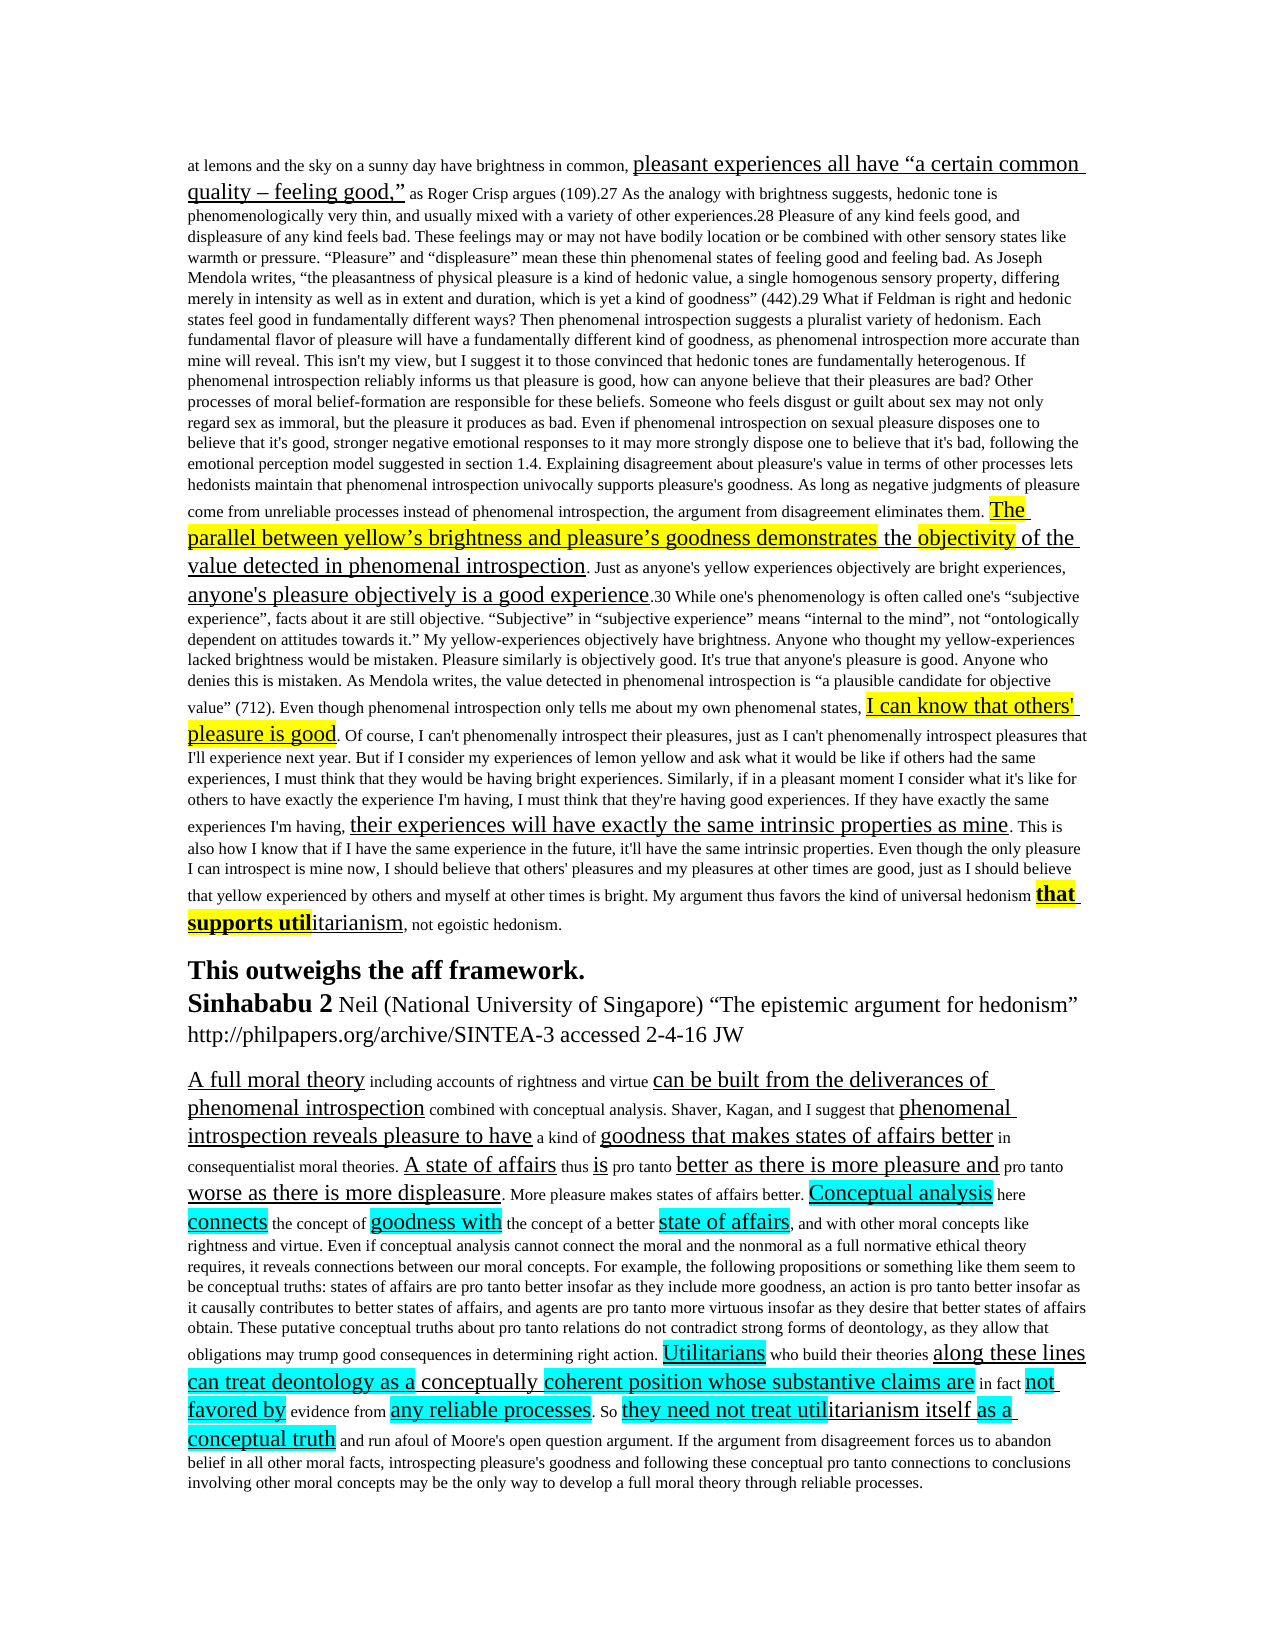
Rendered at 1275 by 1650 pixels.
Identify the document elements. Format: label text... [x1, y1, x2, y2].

text Sinhababu 2 Neil (National University of Singapore) “The epistemic argument for hedonism” http://philpapers.org/archive/SINTEA-3 accessed 2-4-16 JW [187, 987, 1087, 1047]
subtitle This outweighs the aff framework. [187, 954, 1087, 985]
text A full moral theory including accounts of rightness and virtue can be built from the deliverances of phenomenal introspection combined with conceptual analysis. Shaver, Kagan, and I suggest that phenomenal introspection reveals pleasure to have a kind of goodness that makes states of affairs better in consequentialist moral theories. A state of affairs thus is pro tanto better as there is more pleasure and pro tanto worse as there is more displeasure. More pleasure makes states of affairs better. Conceptual analysis here connects the concept of goodness with the concept of a better state of affairs, and with other moral concepts like rightness and virtue. Even if conceptual analysis cannot connect the moral and the nonmoral as a full normative ethical theory requires, it reveals connections between our moral concepts. For example, the following propositions or something like them seem to be conceptual truths: states of affairs are pro tanto better insofar as they include more goodness, an action is pro tanto better insofar as it causally contributes to better states of affairs, and agents are pro tanto more virtuous insofar as they desire that better states of affairs obtain. These putative conceptual truths about pro tanto relations do not contradict strong forms of deontology, as they allow that obligations may trump good consequences in determining right action. Utilitarians who build their theories along these lines can treat deontology as a conceptually coherent position whose substantive claims are in fact not favored by evidence from any reliable processes. So they need not treat utilitarianism itself as a conceptual truth and run afoul of Moore's open question argument. If the argument from disagreement forces us to abandon belief in all other moral facts, introspecting pleasure's goodness and following these conceptual pro tanto connections to conclusions involving other moral concepts may be the only way to develop a full moral theory through reliable processes. [187, 1066, 1087, 1492]
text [187, 150, 1087, 935]
